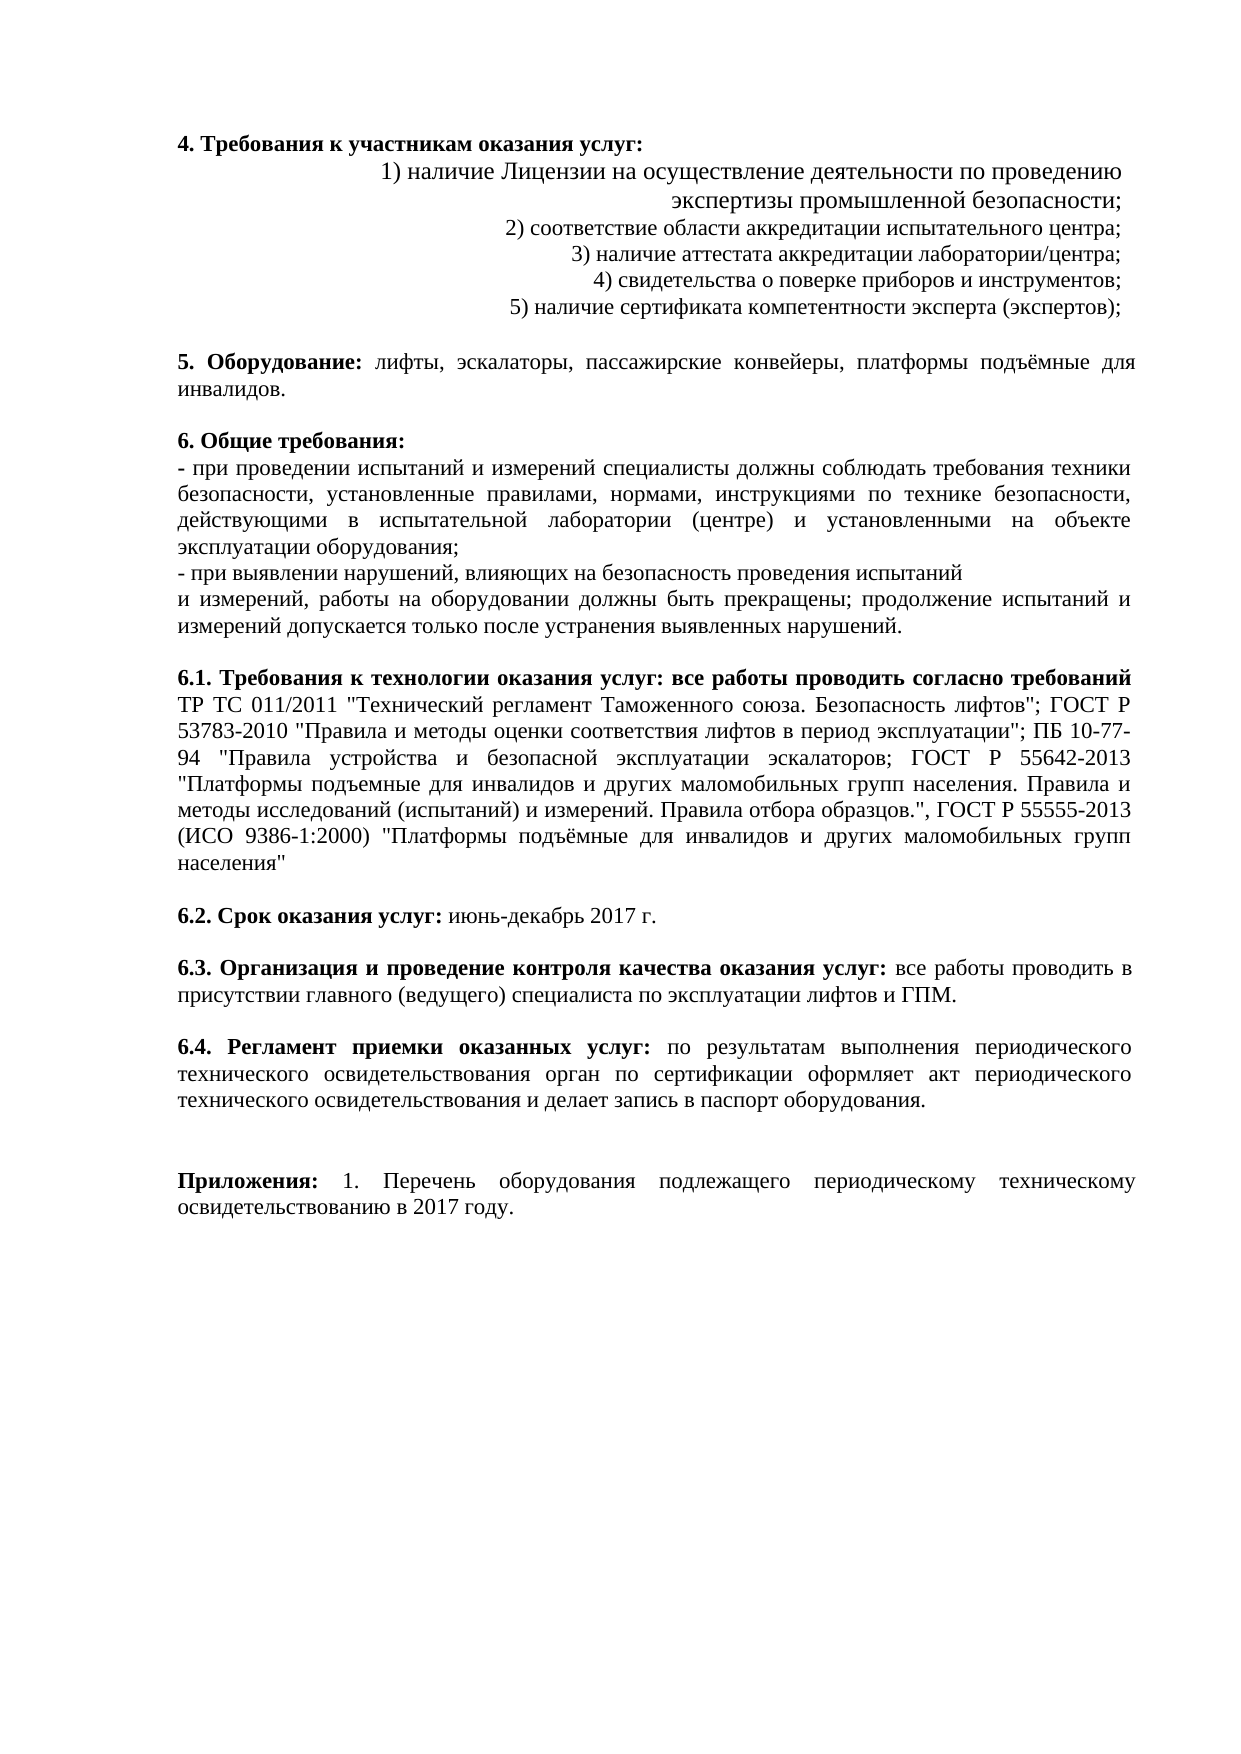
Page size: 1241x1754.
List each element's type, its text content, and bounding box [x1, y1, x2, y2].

text 6. Общие требования: [177, 427, 1132, 454]
text Приложения: 1. Перечень оборудования подлежащего периодическому техническому освидетельствованию в 2017 году. [177, 1167, 1137, 1219]
text 6.4. Регламент приемки оказанных услуг: по результатам выполнения периодического технического освидетельствования орган по сертификации оформляет акт периодического технического освидетельствования и делает запись в паспорт оборудования. [177, 1033, 1132, 1112]
text - при выявлении нарушений, влияющих на безопасность проведения испытаний [177, 559, 1132, 585]
text 4. Требования к участникам оказания услуг: [177, 130, 1122, 156]
text 3) наличие аттестата аккредитации лаборатории/центра; [177, 240, 1122, 266]
text 6.2. Срок оказания услуг: июнь-декабрь 2017 г. [177, 902, 1132, 928]
text 5) наличие сертификата компетентности эксперта (экспертов); [177, 293, 1122, 319]
text 6.3. Организация и проведение контроля качества оказания услуг: все работы проводить в присутствии главного (ведущего) специалиста по эксплуатации лифтов и ГПМ. [177, 954, 1132, 1007]
text - при проведении испытаний и измерений специалисты должны соблюдать требования техники безопасности, установленные правилами, нормами, инструкциями по технике безопасности, действующими в испытательной лаборатории (центре) и установленными на объекте эксплуатации оборудования; [177, 454, 1132, 559]
text 5. Оборудование: лифты, эскалаторы, пассажирские конвейеры, платформы подъёмные для инвалидов. [177, 348, 1137, 401]
text 6.1. Требования к технологии оказания услуг: все работы проводить согласно требований ТР ТС 011/2011 "Технический регламент Таможенного союза. Безопасность лифтов"; ГОСТ Р 53783-2010 "Правила и методы оценки соответствия лифтов в период эксплуатации"; ПБ 10-77-94 "Правила устройства и безопасной эксплуатации эскалаторов; ГОСТ Р 55642-2013 "Платформы подъемные для инвалидов и других маломобильных групп населения. Правила и методы исследований (испытаний) и измерений. Правила отбора образцов.", ГОСТ Р 55555-2013 (ИСО 9386-1:2000) "Платформы подъёмные для инвалидов и других маломобильных групп населения" [177, 664, 1132, 875]
text 2) соответствие области аккредитации испытательного центра; [177, 214, 1122, 240]
text экспертизы промышленной безопасности; [177, 185, 1122, 214]
text и измерений, работы на оборудовании должны быть прекращены; продолжение испытаний и измерений допускается только после устранения выявленных нарушений. [177, 585, 1132, 638]
text 1) наличие Лицензии на осуществление деятельности по проведению [177, 156, 1122, 185]
text 4) свидетельства о поверке приборов и инструментов; [177, 266, 1122, 293]
